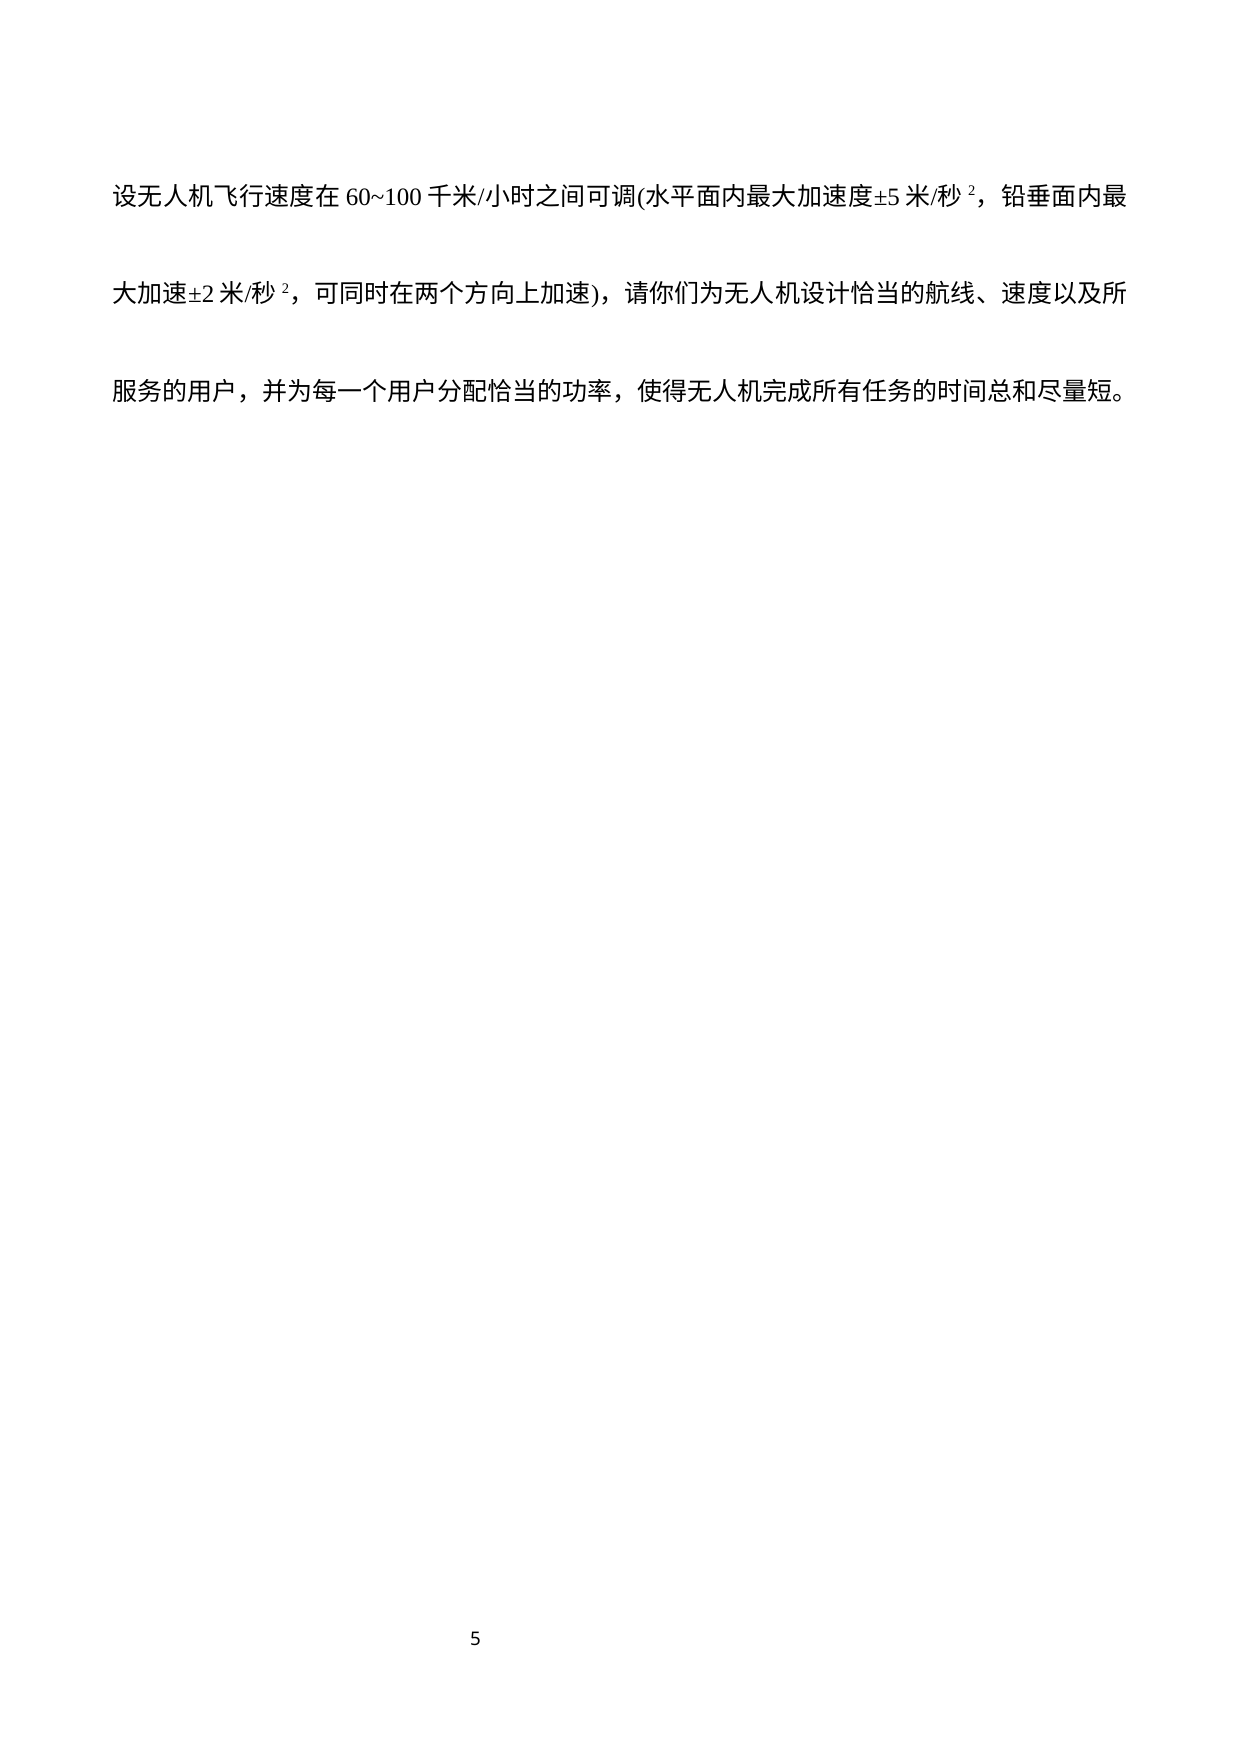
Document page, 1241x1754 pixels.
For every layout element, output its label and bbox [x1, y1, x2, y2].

text [112, 162, 1128, 422]
